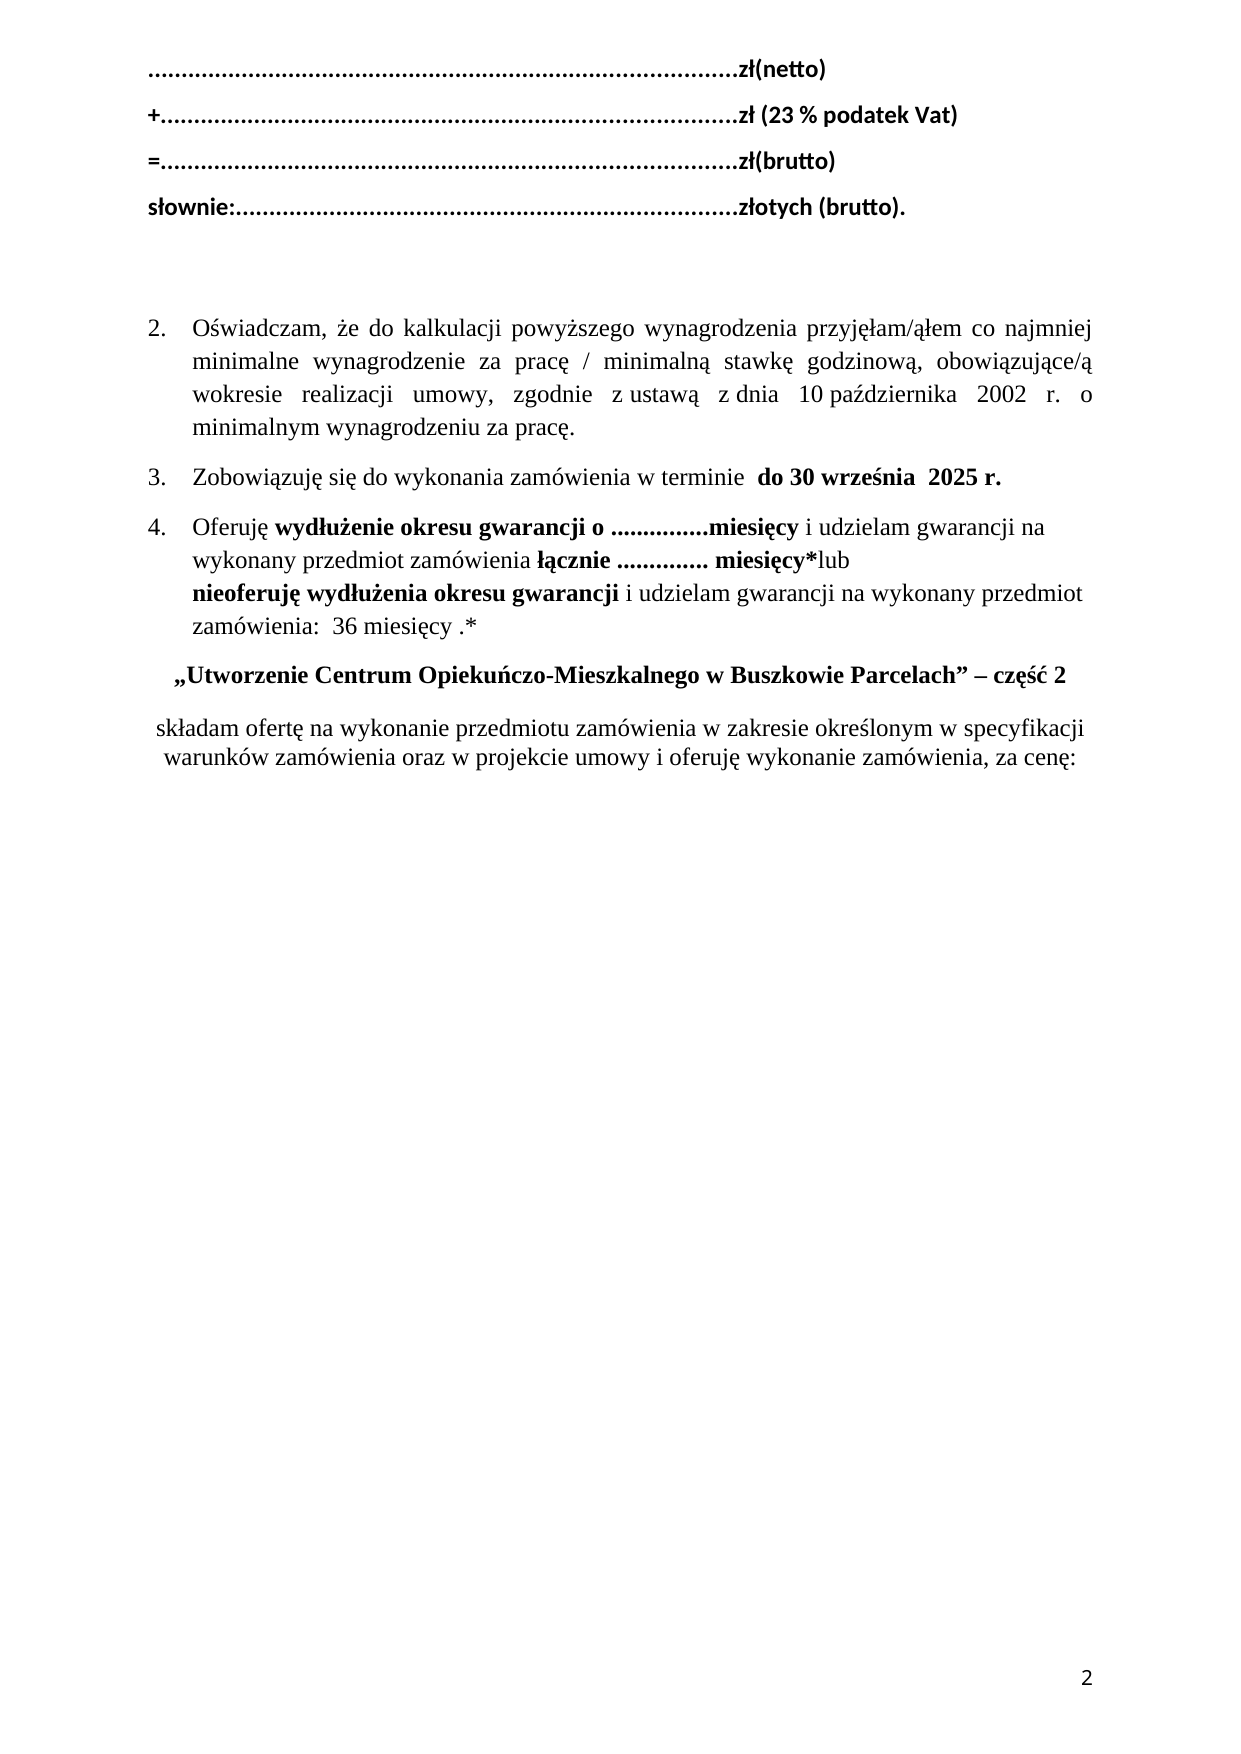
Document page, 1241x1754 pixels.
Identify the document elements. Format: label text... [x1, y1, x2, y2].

subtitle zł(netto) + zł (23 % podatek Vat) = zł(brutto) słownie: złotych (brutto). [148, 54, 1093, 221]
text składam ofertę na wykonanie przedmiotu zamówienia w zakresie określonym w specyfikacji warunków zamówienia oraz w projekcie umowy i oferuję wykonanie zamówienia, za cenę: [148, 713, 1093, 771]
subtitle Oferuję wydłużenie okresu gwarancji o miesięcy i udzielam gwarancji na wykonany przedmiot zamówienia łącznie miesięcy*lub nieoferuję wydłużenia okresu gwarancji i udzielam gwarancji na wykonany przedmiot zamówienia: 36 miesięcy .* [148, 512, 1093, 639]
subtitle Oświadczam, że do kalkulacji powyższego wynagrodzenia przyjęłam/ąłem co najmniej minimalne wynagrodzenie za pracę / minimalną stawkę godzinową, obowiązujące/ą wokresie realizacji umowy, zgodnie z ustawą z dnia 10 października 2002 r. o minimalnym wynagrodzeniu za pracę. [148, 313, 1093, 441]
subtitle Zobowiązuję się do wykonania zamówienia w terminie do 30 września 2025 r. [148, 462, 1093, 491]
text „Utworzenie Centrum Opiekuńczo-Mieszkalnego w Buszkowie Parcelach” – część 2 [148, 660, 1093, 689]
